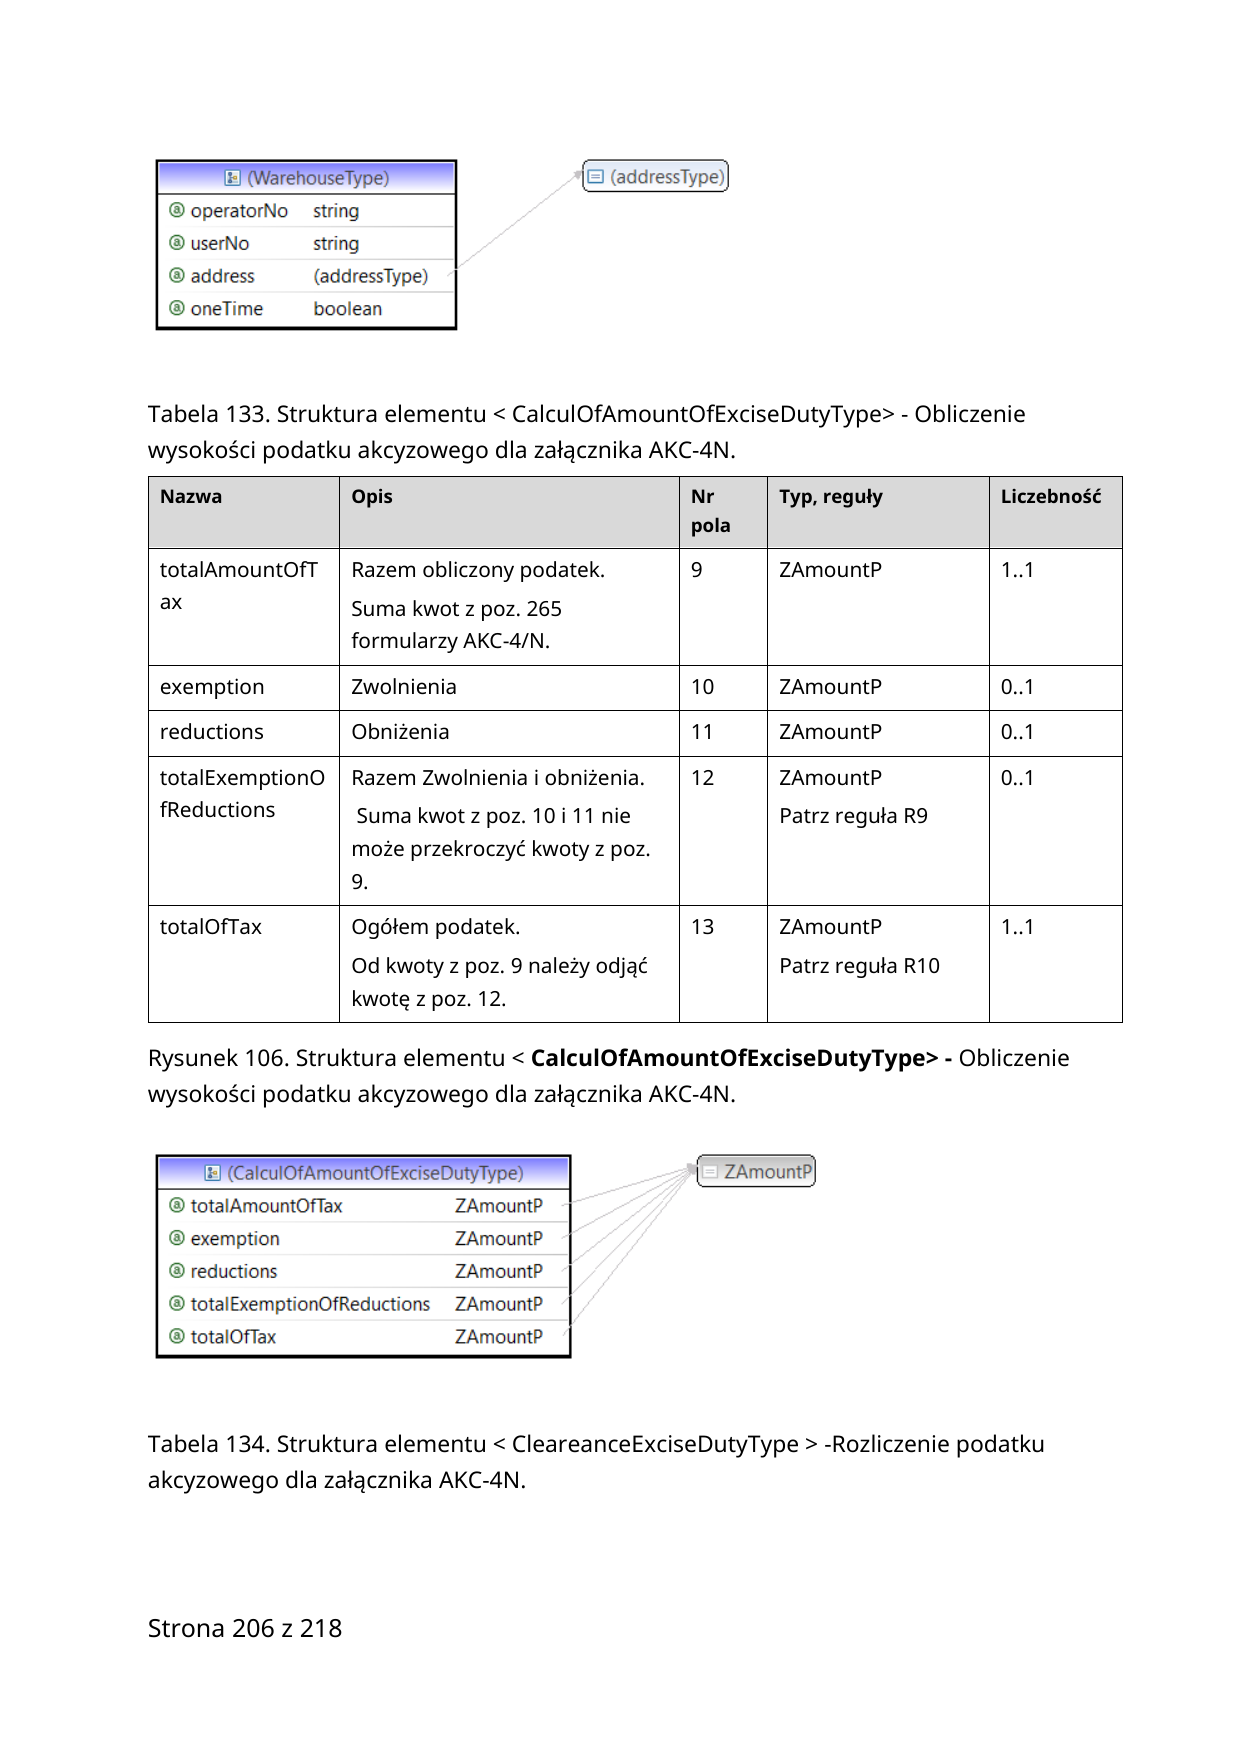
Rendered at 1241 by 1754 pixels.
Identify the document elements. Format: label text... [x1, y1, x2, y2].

text Rysunek 106. Struktura elementu < CalculOfAmountOfExciseDutyType> - Obliczenie wysokości podatku akcyzowego dla załącznika AKC-4N. [148, 1042, 1092, 1109]
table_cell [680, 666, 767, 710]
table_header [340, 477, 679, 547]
text Tabela 134. Struktura elementu < CleareanceExciseDutyType > -Rozliczenie podatku akcyzowego dla załącznika AKC-4N. [148, 1428, 1092, 1496]
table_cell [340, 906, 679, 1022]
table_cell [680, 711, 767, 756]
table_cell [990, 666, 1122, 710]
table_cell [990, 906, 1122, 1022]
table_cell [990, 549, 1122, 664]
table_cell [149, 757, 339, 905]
picture [147, 147, 739, 343]
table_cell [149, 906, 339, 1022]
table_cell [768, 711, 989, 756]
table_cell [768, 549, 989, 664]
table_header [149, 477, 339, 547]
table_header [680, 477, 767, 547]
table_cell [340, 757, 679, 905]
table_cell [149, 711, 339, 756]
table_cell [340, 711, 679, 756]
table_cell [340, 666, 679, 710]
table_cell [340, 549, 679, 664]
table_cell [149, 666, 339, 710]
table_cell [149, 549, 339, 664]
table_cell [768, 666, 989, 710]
text Tabela 133. Struktura elementu < CalculOfAmountOfExciseDutyType> - Obliczenie wysokości podatku akcyzowego dla załącznika AKC-4N. [148, 398, 1092, 465]
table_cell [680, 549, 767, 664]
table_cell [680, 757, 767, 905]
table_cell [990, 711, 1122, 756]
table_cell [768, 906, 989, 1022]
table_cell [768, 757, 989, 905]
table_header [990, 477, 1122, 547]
picture [147, 1142, 826, 1375]
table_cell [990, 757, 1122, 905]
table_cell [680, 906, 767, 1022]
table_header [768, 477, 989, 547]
